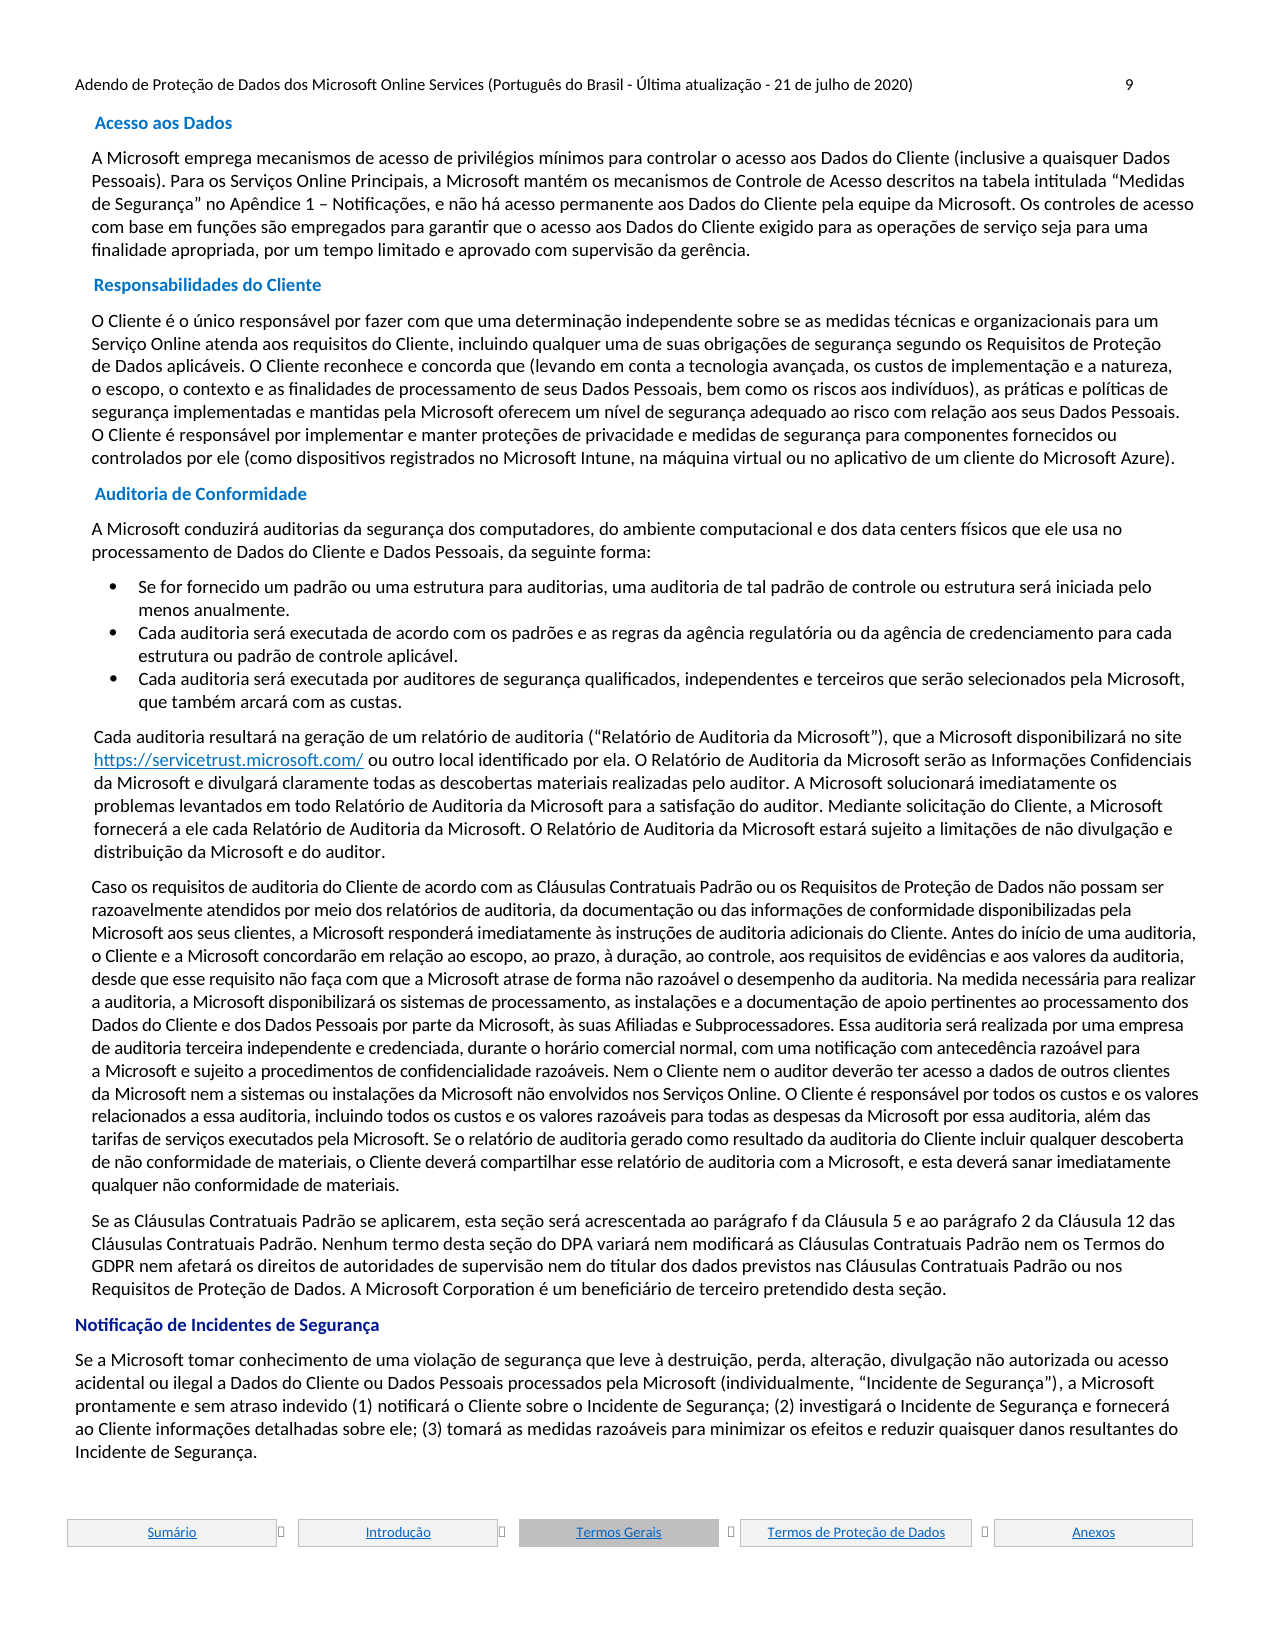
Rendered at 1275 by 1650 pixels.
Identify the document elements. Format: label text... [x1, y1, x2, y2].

list Acesso aos Dados [94, 111, 1200, 134]
list A Microsoft emprega mecanismos de acesso de privilégios mínimos para controlar o acesso aos Dados do Cliente (inclusive a quaisquer Dados Pessoais). Para os Serviços Online Principais, a Microsoft mantém os mecanismos de Controle de Acesso descritos na tabela intitulada “Medidas de Segurança” no Apêndice 1 – Notificações, e não há acesso permanente aos Dados do Cliente pela equipe da Microsoft. Os controles de acesso com base em funções são empregados para garantir que o acesso aos Dados do Cliente exigido para as operações de serviço seja para uma finalidade apropriada, por um tempo limitado e aprovado com supervisão da gerência. [91, 146, 1200, 261]
subtitle Notificação de Incidentes de Segurança [75, 1313, 1200, 1336]
list Cada auditoria será executada por auditores de segurança qualificados, independentes e terceiros que serão selecionados pela Microsoft, que também arcará com as custas. [110, 667, 1200, 713]
list O Cliente é o único responsável por fazer com que uma determinação independente sobre se as medidas técnicas e organizacionais para um Serviço Online atenda aos requisitos do Cliente, incluindo qualquer uma de suas obrigações de segurança segundo os Requisitos de Proteção de Dados aplicáveis. O Cliente reconhece e concorda que (levando em conta a tecnologia avançada, os custos de implementação e a natureza, o escopo, o contexto e as finalidades de processamento de seus Dados Pessoais, bem como os riscos aos indivíduos), as práticas e políticas de segurança implementadas e mantidas pela Microsoft oferecem um nível de segurança adequado ao risco com relação aos seus Dados Pessoais. O Cliente é responsável por implementar e manter proteções de privacidade e medidas de segurança para componentes fornecidos ou controlados por ele (como dispositivos registrados no Microsoft Intune, na máquina virtual ou no aplicativo de um cliente do Microsoft Azure). [91, 309, 1200, 469]
list Cada auditoria será executada de acordo com os padrões e as regras da agência regulatória ou da agência de credenciamento para cada estrutura ou padrão de controle aplicável. [109, 621, 1200, 667]
list Cada auditoria resultará na geração de um relatório de auditoria (“Relatório de Auditoria da Microsoft”), que a Microsoft disponibilizará no site https://servicetrust.microsoft.com/ ou outro local identificado por ela. O Relatório de Auditoria da Microsoft serão as Informações Confidenciais da Microsoft e divulgará claramente todas as descobertas materiais realizadas pelo auditor. A Microsoft solucionará imediatamente os problemas levantados em todo Relatório de Auditoria da Microsoft para a satisfação do auditor. Mediante solicitação do Cliente, a Microsoft fornecerá a ele cada Relatório de Auditoria da Microsoft. O Relatório de Auditoria da Microsoft estará sujeito a limitações de não divulgação e distribuição da Microsoft e do auditor. [94, 726, 1200, 863]
list Responsabilidades do Cliente [94, 273, 1200, 296]
list A Microsoft conduzirá auditorias da segurança dos computadores, do ambiente computacional e dos data centers físicos que ele usa no processamento de Dados do Cliente e Dados Pessoais, da seguinte forma: [91, 517, 1200, 563]
list Se a Microsoft tomar conhecimento de uma violação de segurança que leve à destruição, perda, alteração, divulgação não autorizada ou acesso acidental ou ilegal a Dados do Cliente ou Dados Pessoais processados pela Microsoft (individualmente, “Incidente de Segurança”), a Microsoft prontamente e sem atraso indevido (1) notificará o Cliente sobre o Incidente de Segurança; (2) investigará o Incidente de Segurança e fornecerá ao Cliente informações detalhadas sobre ele; (3) tomará as medidas razoáveis para minimizar os efeitos e reduzir quaisquer danos resultantes do Incidente de Segurança. [75, 1348, 1200, 1463]
list Auditoria de Conformidade [94, 482, 1200, 505]
list Se for fornecido um padrão ou uma estrutura para auditorias, uma auditoria de tal padrão de controle ou estrutura será iniciada pelo menos anualmente. [109, 576, 1200, 621]
list Caso os requisitos de auditoria do Cliente de acordo com as Cláusulas Contratuais Padrão ou os Requisitos de Proteção de Dados não possam ser razoavelmente atendidos por meio dos relatórios de auditoria, da documentação ou das informações de conformidade disponibilizadas pela Microsoft aos seus clientes, a Microsoft responderá imediatamente às instruções de auditoria adicionais do Cliente. Antes do início de uma auditoria, o Cliente e a Microsoft concordarão em relação ao escopo, ao prazo, à duração, ao controle, aos requisitos de evidências e aos valores da auditoria, desde que esse requisito não faça com que a Microsoft atrase de forma não razoável o desempenho da auditoria. Na medida necessária para realizar a auditoria, a Microsoft disponibilizará os sistemas de processamento, as instalações e a documentação de apoio pertinentes ao processamento dos Dados do Cliente e dos Dados Pessoais por parte da Microsoft, às suas Afiliadas e Subprocessadores. Essa auditoria será realizada por uma empresa de auditoria terceira independente e credenciada, durante o horário comercial normal, com uma notificação com antecedência razoável para a Microsoft e sujeito a procedimentos de confidencialidade razoáveis. Nem o Cliente nem o auditor deverão ter acesso a dados de outros clientes da Microsoft nem a sistemas ou instalações da Microsoft não envolvidos nos Serviços Online. O Cliente é responsável por todos os custos e os valores relacionados a essa auditoria, incluindo todos os custos e os valores razoáveis para todas as despesas da Microsoft por essa auditoria, além das tarifas de serviços executados pela Microsoft. Se o relatório de auditoria gerado como resultado da auditoria do Cliente incluir qualquer descoberta de não conformidade de materiais, o Cliente deverá compartilhar esse relatório de auditoria com a Microsoft, e esta deverá sanar imediatamente qualquer não conformidade de materiais. [91, 876, 1200, 1196]
list Se as Cláusulas Contratuais Padrão se aplicarem, esta seção será acrescentada ao parágrafo f da Cláusula 5 e ao parágrafo 2 da Cláusula 12 das Cláusulas Contratuais Padrão. Nenhum termo desta seção do DPA variará nem modificará as Cláusulas Contratuais Padrão nem os Termos do GDPR nem afetará os direitos de autoridades de supervisão nem do titular dos dados previstos nas Cláusulas Contratuais Padrão ou nos Requisitos de Proteção de Dados. A Microsoft Corporation é um beneficiário de terceiro pretendido desta seção. [91, 1209, 1200, 1301]
